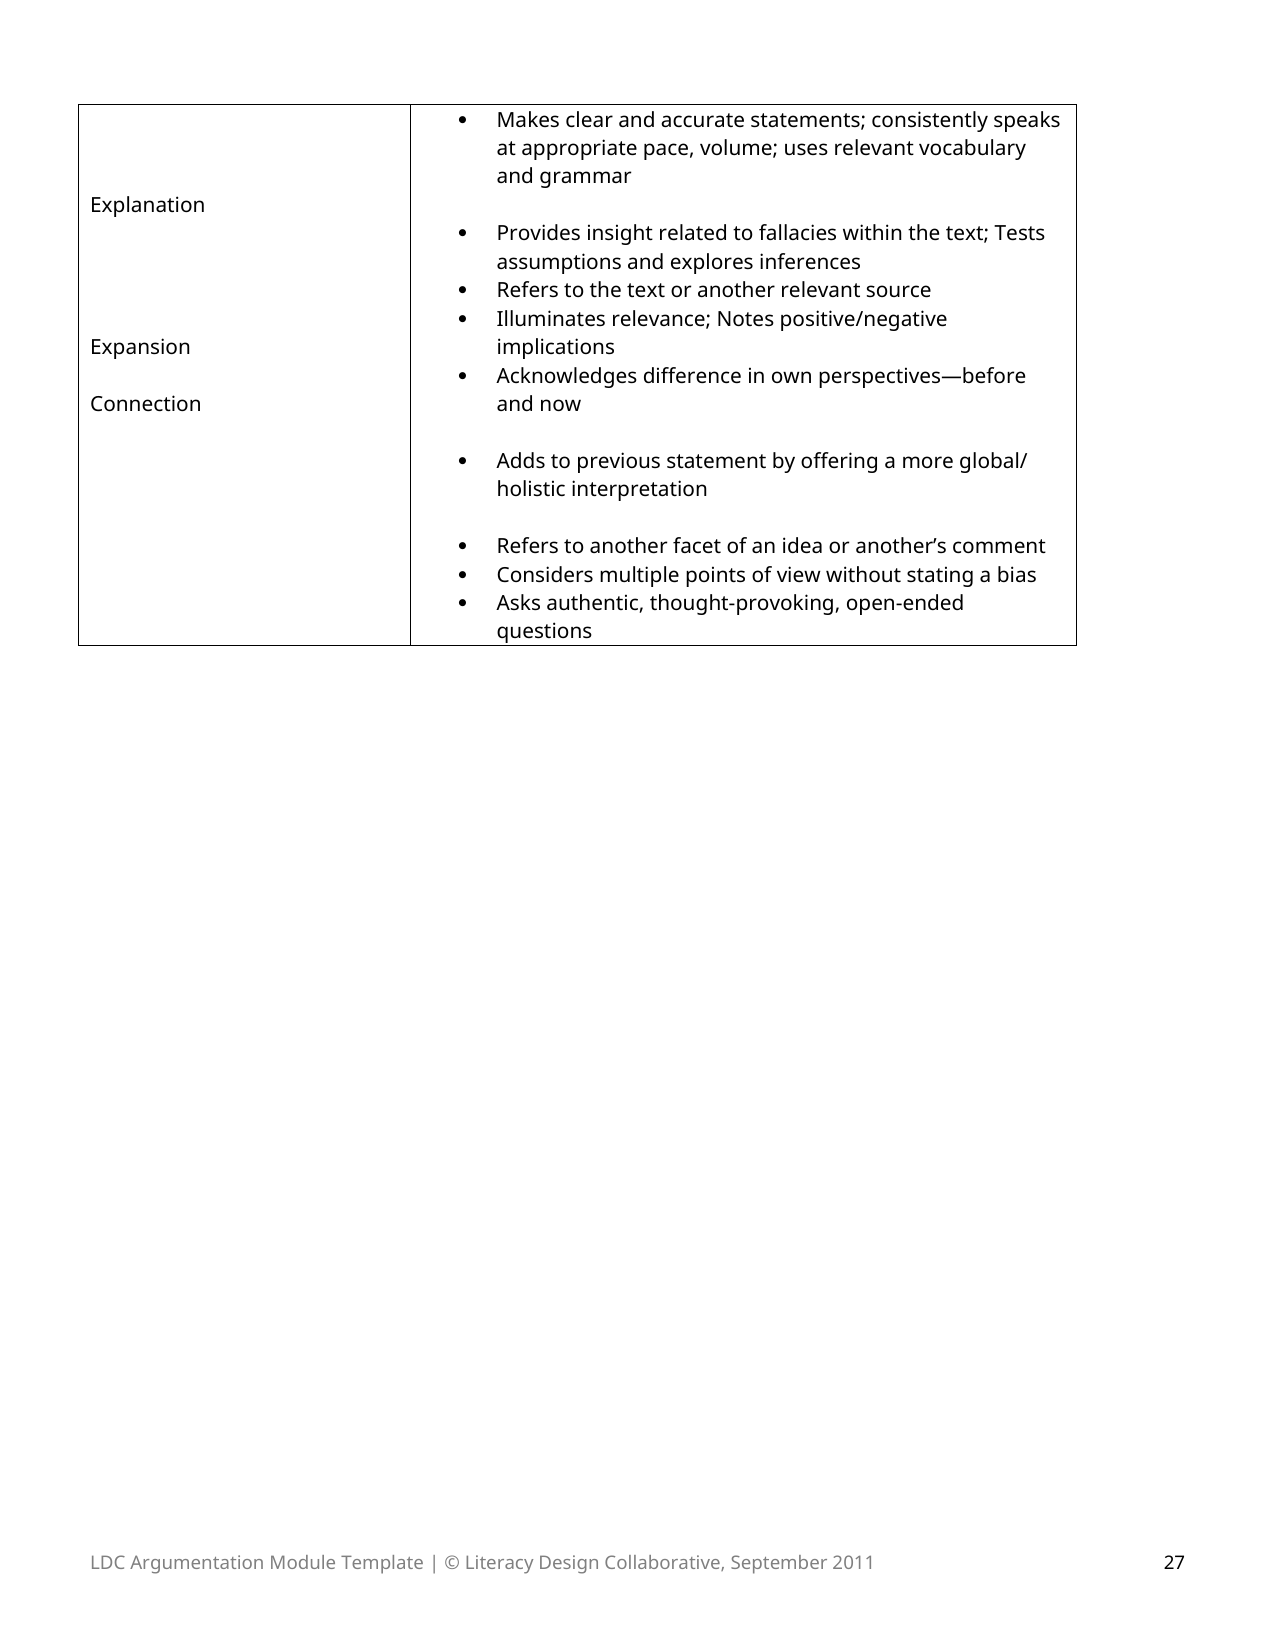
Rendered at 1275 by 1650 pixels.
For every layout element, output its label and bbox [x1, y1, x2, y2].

table_cell [411, 105, 1076, 645]
table_cell [79, 105, 410, 645]
